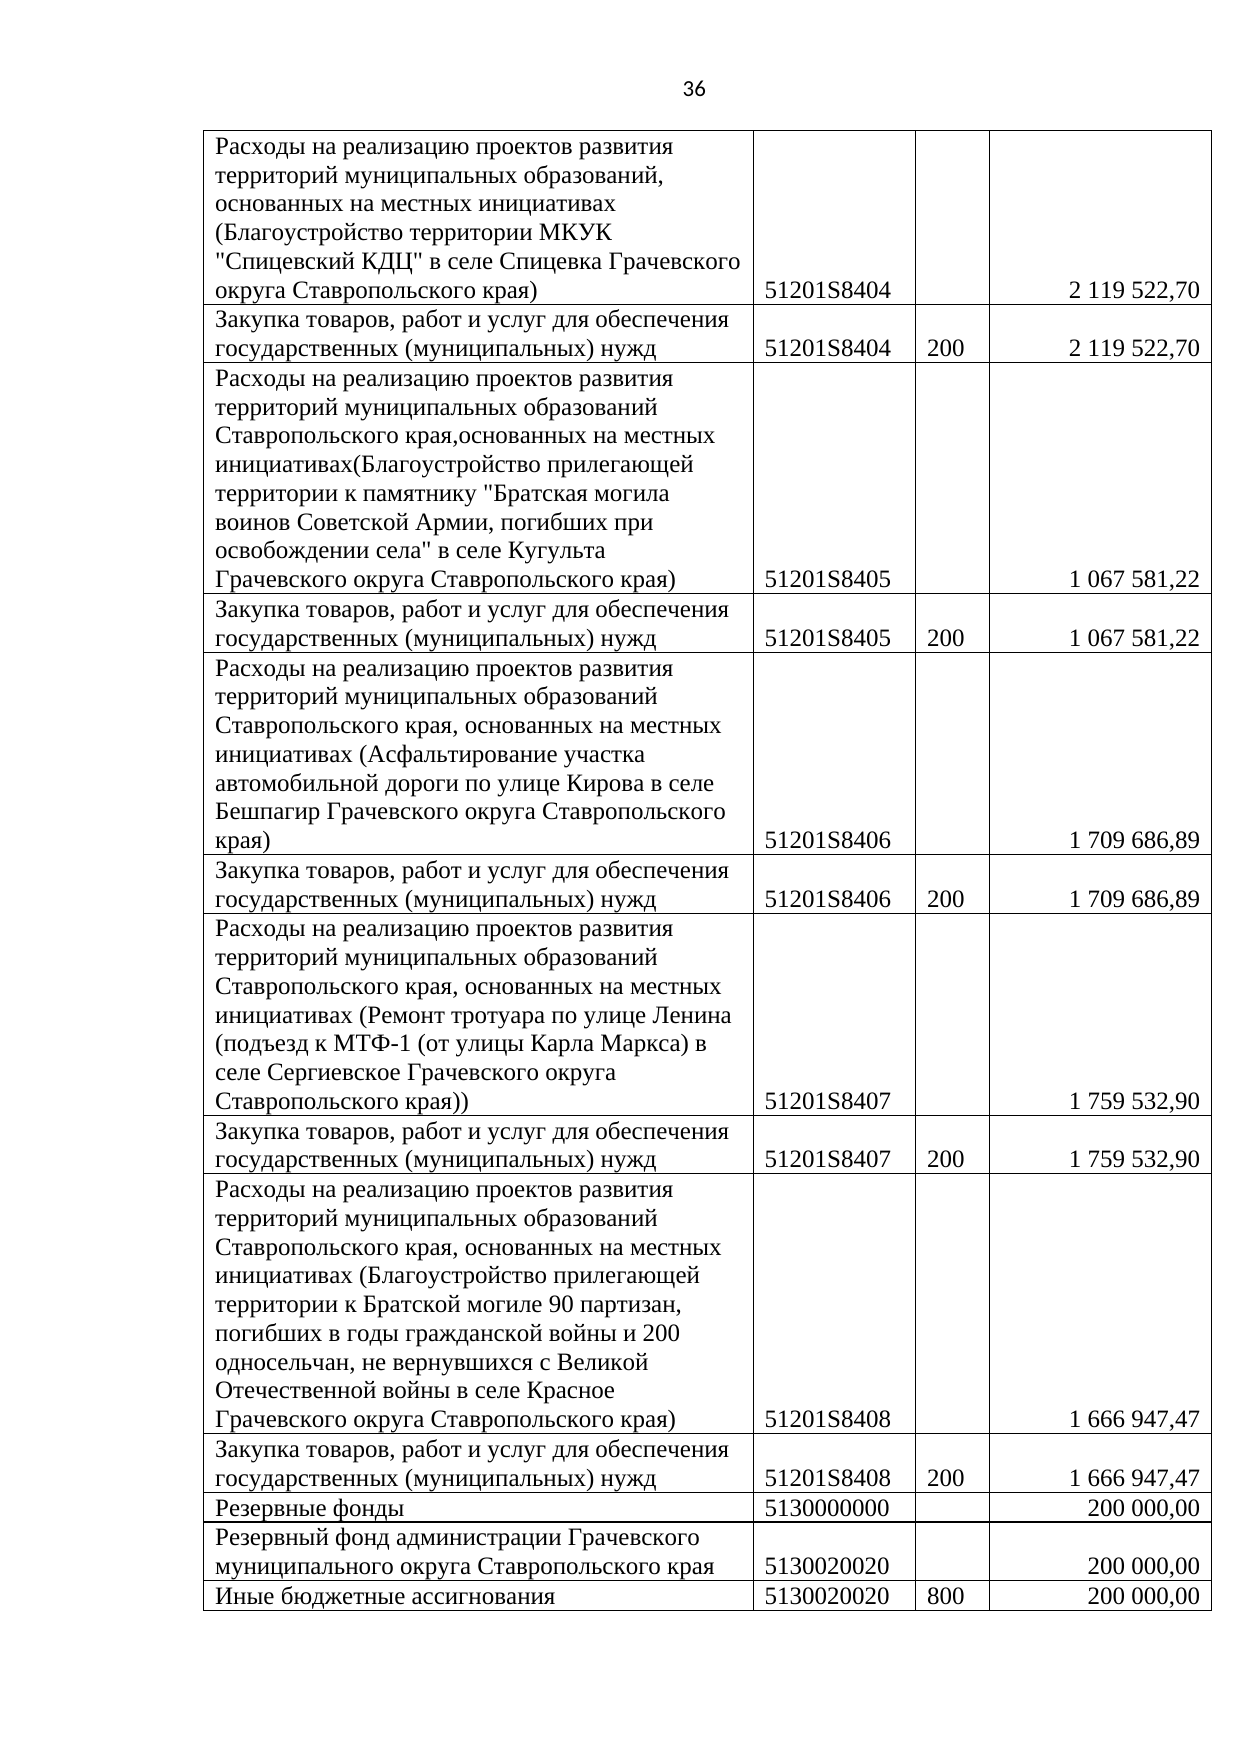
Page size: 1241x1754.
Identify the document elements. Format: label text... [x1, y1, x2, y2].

table_cell Закупка товаров, работ и услуг для обеспечения государственных (муниципальных) нужд [204, 1116, 753, 1173]
table_cell Расходы на реализацию проектов развития территорий муниципальных образований Ставропольского края,основанных на местных инициативах(Благоустройство прилегающей территории к памятнику "Братская могила воинов Советской Армии, погибших при освобождении села" в селе Кугульта Грачевского округа Ставропольского края) [204, 363, 753, 593]
table_cell 51201S8406 [754, 855, 915, 912]
table_cell 51201S8407 [754, 914, 915, 1115]
table_cell 51201S8404 [754, 305, 915, 362]
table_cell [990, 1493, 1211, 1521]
table_cell 51201S8408 [754, 1174, 915, 1433]
table_cell 1 759 532,90 [990, 914, 1211, 1115]
table_cell 51201S8404 [754, 131, 915, 303]
table_cell [916, 914, 989, 1115]
table_cell 2 119 522,70 [990, 305, 1211, 362]
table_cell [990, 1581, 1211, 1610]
table_cell 200 [916, 594, 989, 652]
table_cell 51201S8408 [754, 1434, 915, 1492]
table_cell Закупка товаров, работ и услуг для обеспечения государственных (муниципальных) нужд [204, 594, 753, 652]
table_cell 200 [916, 855, 989, 912]
table_cell Расходы на реализацию проектов развития территорий муниципальных образований Ставропольского края, основанных на местных инициативах (Асфальтирование участка автомобильной дороги по улице Кирова в селе Бешпагир Грачевского округа Ставропольского края) [204, 653, 753, 854]
table_cell Расходы на реализацию проектов развития территорий муниципальных образований, основанных на местных инициативах (Благоустройство территории МКУК "Спицевский КДЦ" в селе Спицевка Грачевского округа Ставропольского края) [204, 131, 753, 303]
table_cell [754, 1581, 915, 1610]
table_cell Расходы на реализацию проектов развития территорий муниципальных образований Ставропольского края, основанных на местных инициативах (Благоустройство прилегающей территории к Братской могиле 90 партизан, погибших в годы гражданской войны и 200 односельчан, не вернувшихся с Великой Отечественной войны в селе Красное Грачевского округа Ставропольского края) [204, 1174, 753, 1433]
table_cell 2 119 522,70 [990, 131, 1211, 303]
table_cell 200 [916, 305, 989, 362]
table_cell [916, 363, 989, 593]
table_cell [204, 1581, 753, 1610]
table_cell Закупка товаров, работ и услуг для обеспечения государственных (муниципальных) нужд [204, 1434, 753, 1492]
table_cell 1 759 532,90 [990, 1116, 1211, 1173]
table_cell 200 [916, 1434, 989, 1492]
table_cell 1 709 686,89 [990, 653, 1211, 854]
table_cell 1 666 947,47 [990, 1434, 1211, 1492]
table_cell 5130000000 [754, 1493, 915, 1521]
table_cell [916, 131, 989, 303]
table_cell [916, 1174, 989, 1433]
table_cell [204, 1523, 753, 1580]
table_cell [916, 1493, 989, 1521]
table_cell 51201S8405 [754, 594, 915, 652]
table_cell 1 666 947,47 [990, 1174, 1211, 1433]
table_cell 51201S8407 [754, 1116, 915, 1173]
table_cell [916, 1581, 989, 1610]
table_cell [916, 653, 989, 854]
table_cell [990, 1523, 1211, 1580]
table_cell 1 709 686,89 [990, 855, 1211, 912]
table_cell 1 067 581,22 [990, 594, 1211, 652]
table_cell 51201S8406 [754, 653, 915, 854]
table_cell Расходы на реализацию проектов развития территорий муниципальных образований Ставропольского края, основанных на местных инициативах (Ремонт тротуара по улице Ленина (подъезд к МТФ-1 (от улицы Карла Маркса) в селе Сергиевское Грачевского округа Ставропольского края)) [204, 914, 753, 1115]
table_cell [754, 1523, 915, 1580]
table_cell 200 [916, 1116, 989, 1173]
table_cell Закупка товаров, работ и услуг для обеспечения государственных (муниципальных) нужд [204, 855, 753, 912]
table_cell Резервные фонды [204, 1493, 753, 1521]
table_cell Закупка товаров, работ и услуг для обеспечения государственных (муниципальных) нужд [204, 305, 753, 362]
table_cell 51201S8405 [754, 363, 915, 593]
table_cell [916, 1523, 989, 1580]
table_cell 1 067 581,22 [990, 363, 1211, 593]
